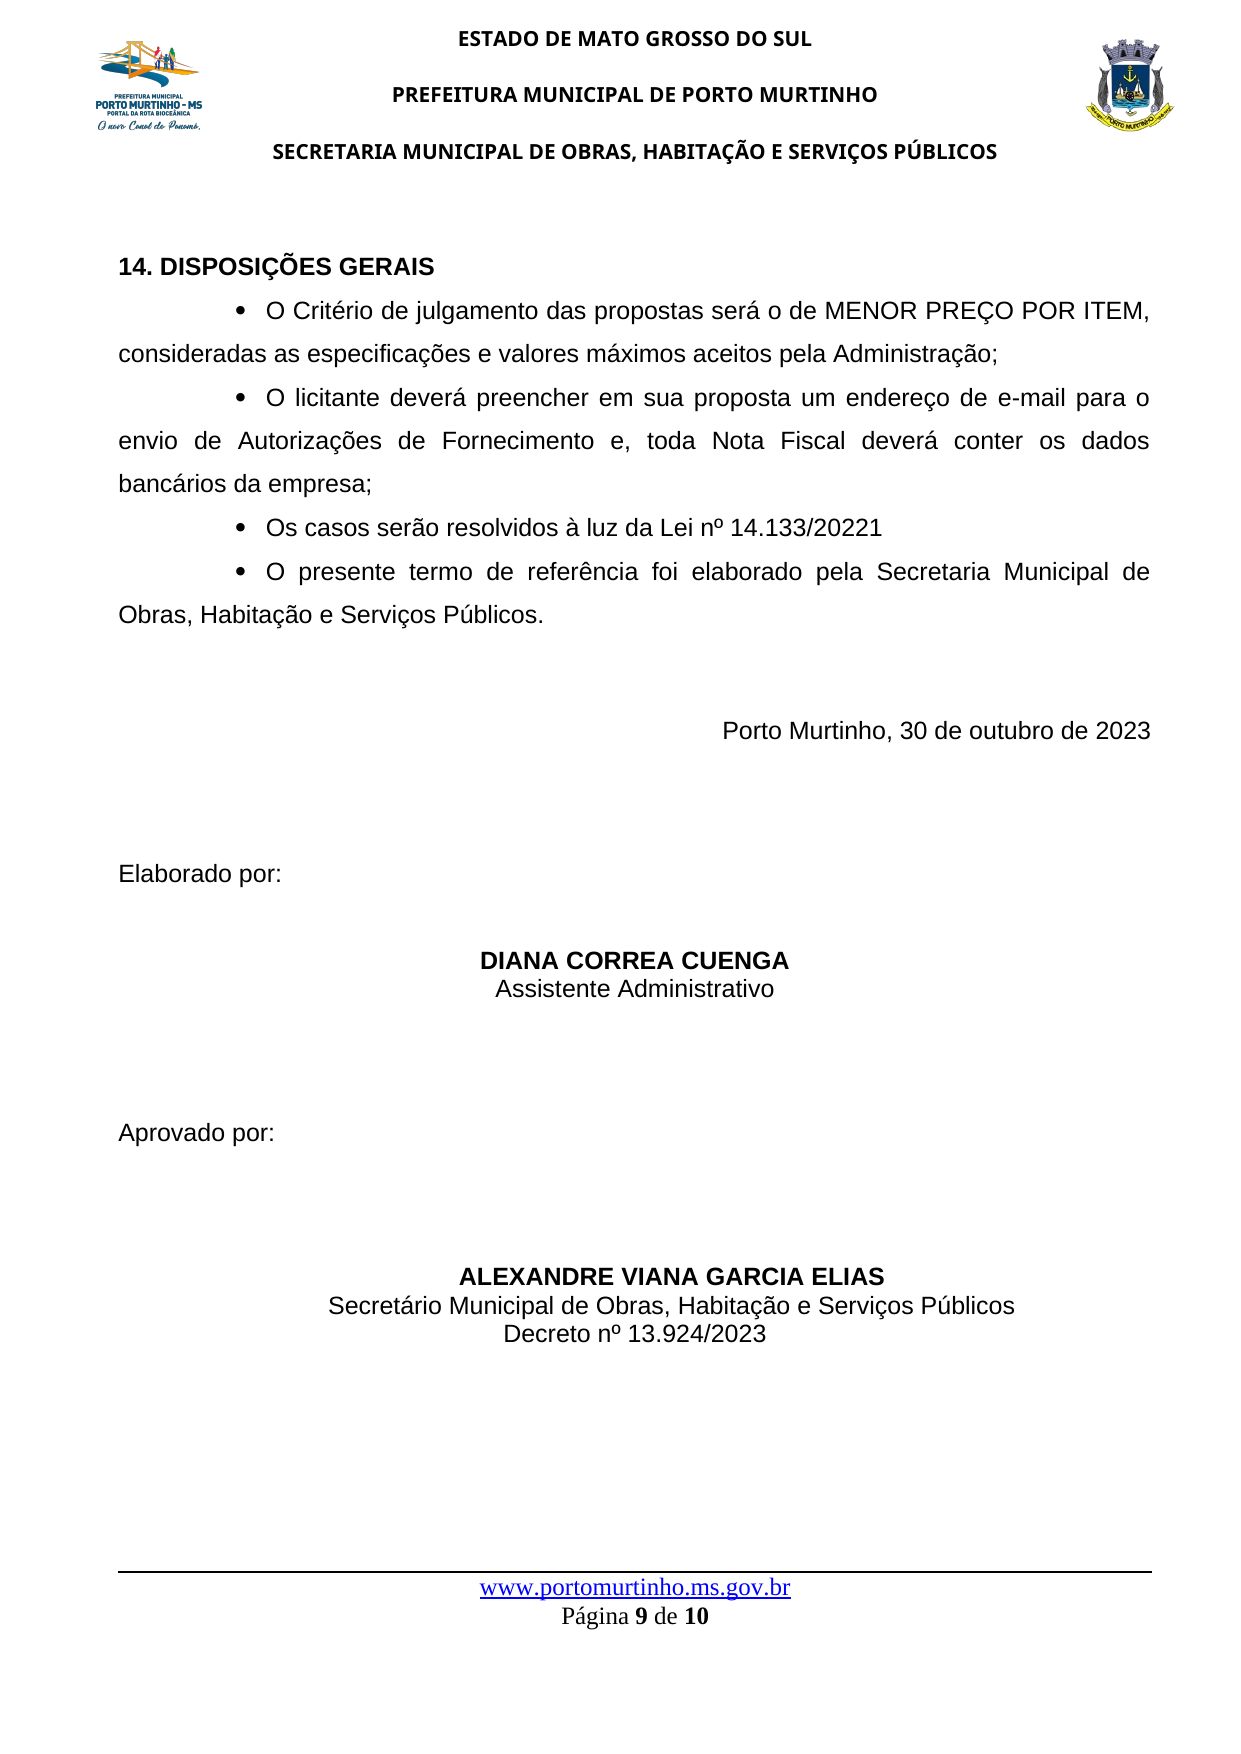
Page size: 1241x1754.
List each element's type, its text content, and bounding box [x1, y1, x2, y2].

text Porto Murtinho, 30 de outubro de 2023 [118, 716, 1152, 744]
picture [1081, 37, 1175, 132]
text Elaborado por: [118, 859, 1152, 888]
list O licitante deverá preencher em sua proposta um endereço de e-mail para o envio de Autorizações de Fornecimento e, toda Nota Fiscal deverá conter os dados bancários da empresa; [118, 383, 1152, 498]
text Assistente Administrativo [118, 974, 1152, 1003]
list 14. DISPOSIÇÕES GERAIS [118, 252, 1152, 281]
list Os casos serão resolvidos à luz da Lei nº 14.133/20221 [118, 513, 1152, 542]
text Secretário Municipal de Obras, Habitação e Serviços Públicos [118, 1291, 1152, 1319]
text Decreto nº 13.924/2023 [118, 1319, 1152, 1348]
text DIANA CORREA CUENGA [118, 946, 1152, 974]
list O Critério de julgamento das propostas será o de MENOR PREÇO POR ITEM, consideradas as especificações e valores máximos aceitos pela Administração; [118, 296, 1152, 368]
list O presente termo de referência foi elaborado pela Secretaria Municipal de Obras, Habitação e Serviços Públicos. [118, 557, 1152, 629]
text Aprovado por: [118, 1118, 1152, 1147]
text ALEXANDRE VIANA GARCIA ELIAS [118, 1262, 1152, 1291]
picture [88, 36, 209, 134]
